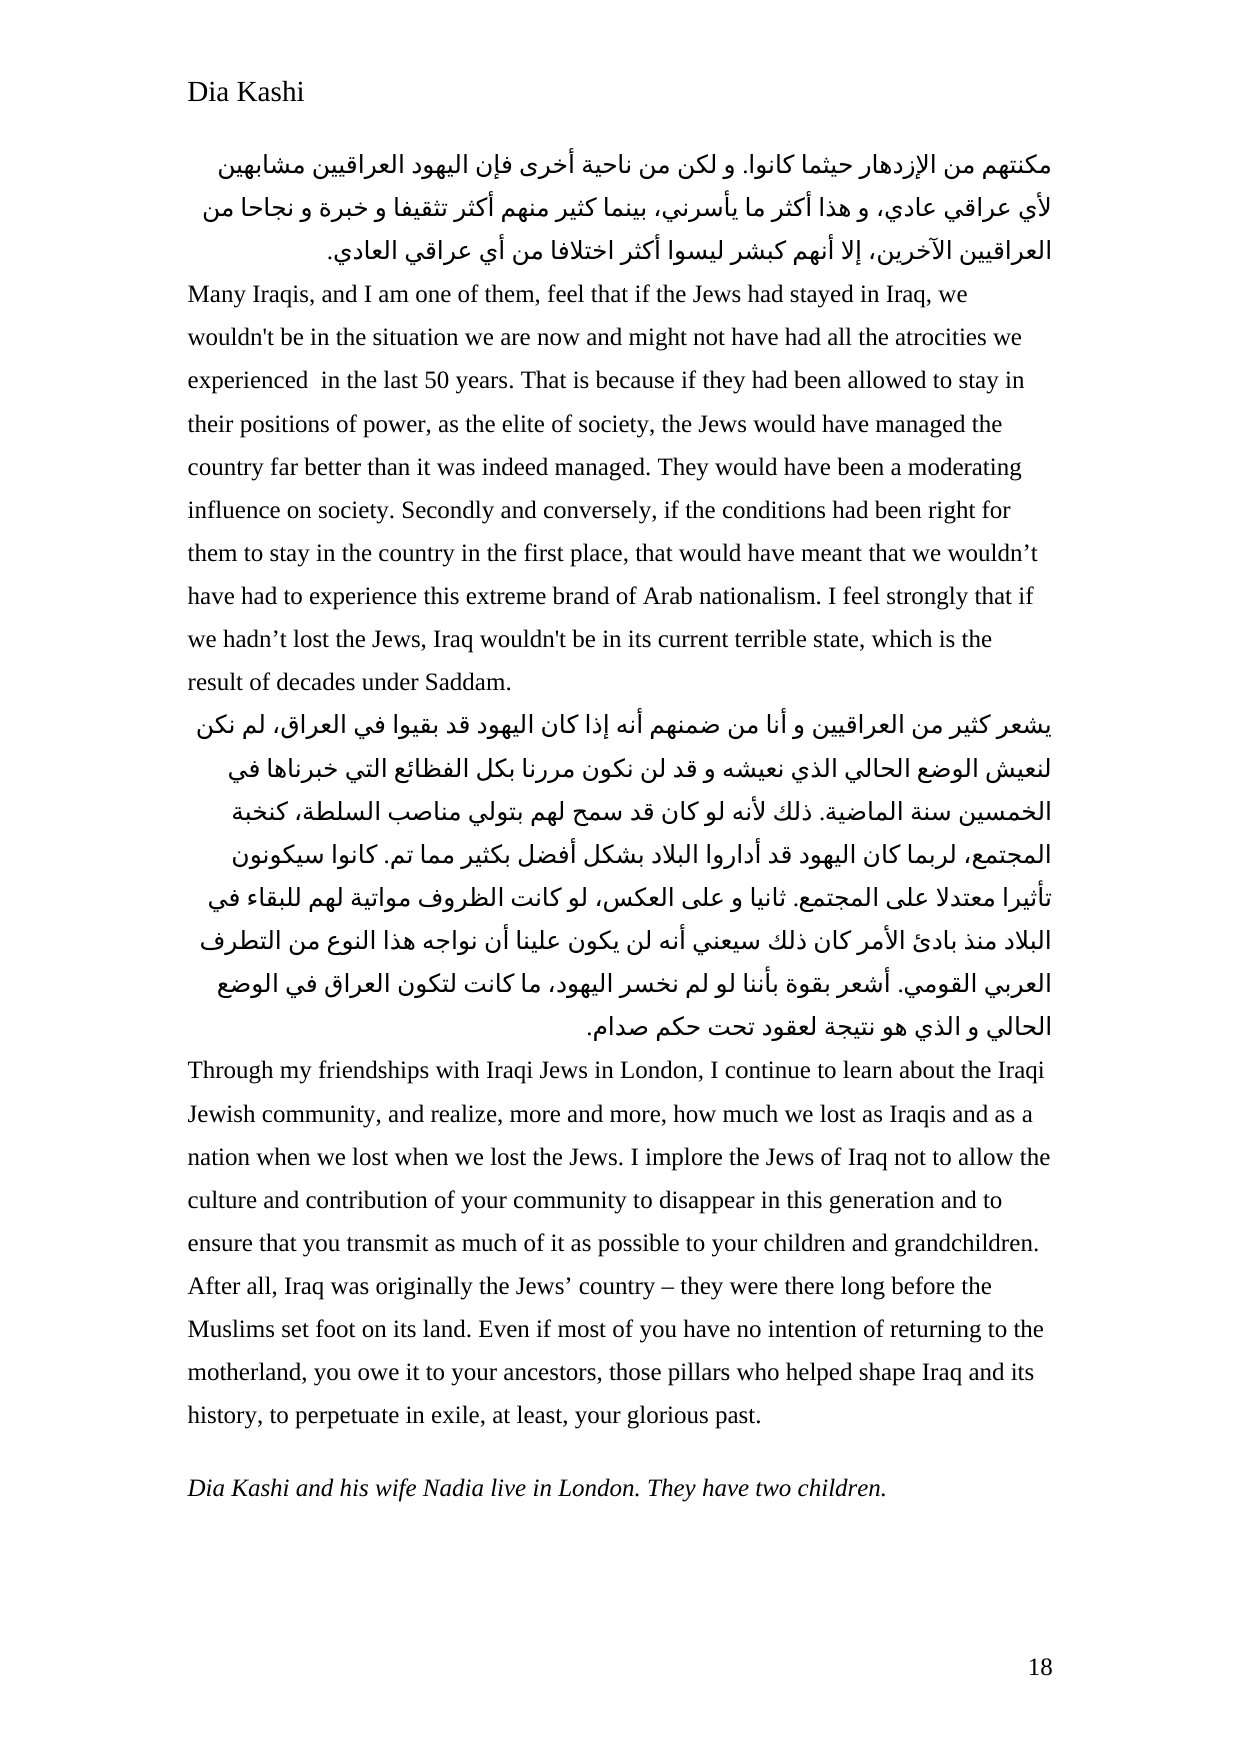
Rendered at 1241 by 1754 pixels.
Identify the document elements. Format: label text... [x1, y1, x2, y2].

text Many Iraqis, and I am one of them, feel that if the Jews had stayed in Iraq, we wouldn't be in the situation we are now and might not have had all the atrocities we experienced in the last 50 years. That is because if they had been allowed to stay in their positions of power, as the elite of society, the Jews would have managed the country far better than it was indeed managed. They would have been a moderating influence on society. Secondly and conversely, if the conditions had been right for them to stay in the country in the first place, that would have meant that we wouldn’t have had to experience this extreme brand of Arab nationalism. I feel strongly that if we hadn’t lost the Jews, wouldn't be in its current terrible state, which is the result of decades under Saddam. [187, 279, 1053, 696]
text يشعر كثير من العراقيين و أنا من ضمنهم أنه إذا كان اليهود قد بقيوا في العراق، لم نكن لنعيش الوضع الحالي الذي نعيشه و قد لن نكون مررنا بكل الفظائع التي خبرناها في الخمسين سنة الماضية. ذلك لأنه لو كان قد سمح لهم بتولي مناصب السلطة، كنخبة المجتمع، لربما كان اليهود قد أداروا البلاد بشكل أفضل بكثير مما تم. كانوا سيكونون تأثيرا معتدلا على المجتمع. ثانيا و على العكس، لو كانت الظروف مواتية لهم للبقاء في البلاد منذ بادئ الأمر كان ذلك سيعني أنه لن يكون علينا أن نواجه هذا النوع من التطرف العربي القومي. أشعر بقوة بأننا لو لم نخسر اليهود، ما كانت لتكون العراق في الوضع الحالي و الذي هو نتيجة لعقود تحت حكم صدام. [187, 711, 1053, 1041]
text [187, 150, 1053, 265]
text Dia Kashi and his wife Nadia live in . They have two children. [187, 1473, 1053, 1502]
text Through my friendships with Iraqi Jews in , I continue to learn about the Iraqi Jewish community, and realize, more and more, how much we lost as Iraqis and as a nation when we lost when we lost the Jews. I implore the Jews of Iraq not to allow the culture and contribution of your community to disappear in this generation and to ensure that you transmit as much of it as possible to your children and grandchildren. After all, was originally the Jews’ country – they were there long before the Muslims set foot on its land. Even if most of you have no intention of returning to the motherland, you owe it to your ancestors, those pillars who helped shape and its history, to perpetuate in exile, at least, your glorious past. [187, 1056, 1053, 1429]
